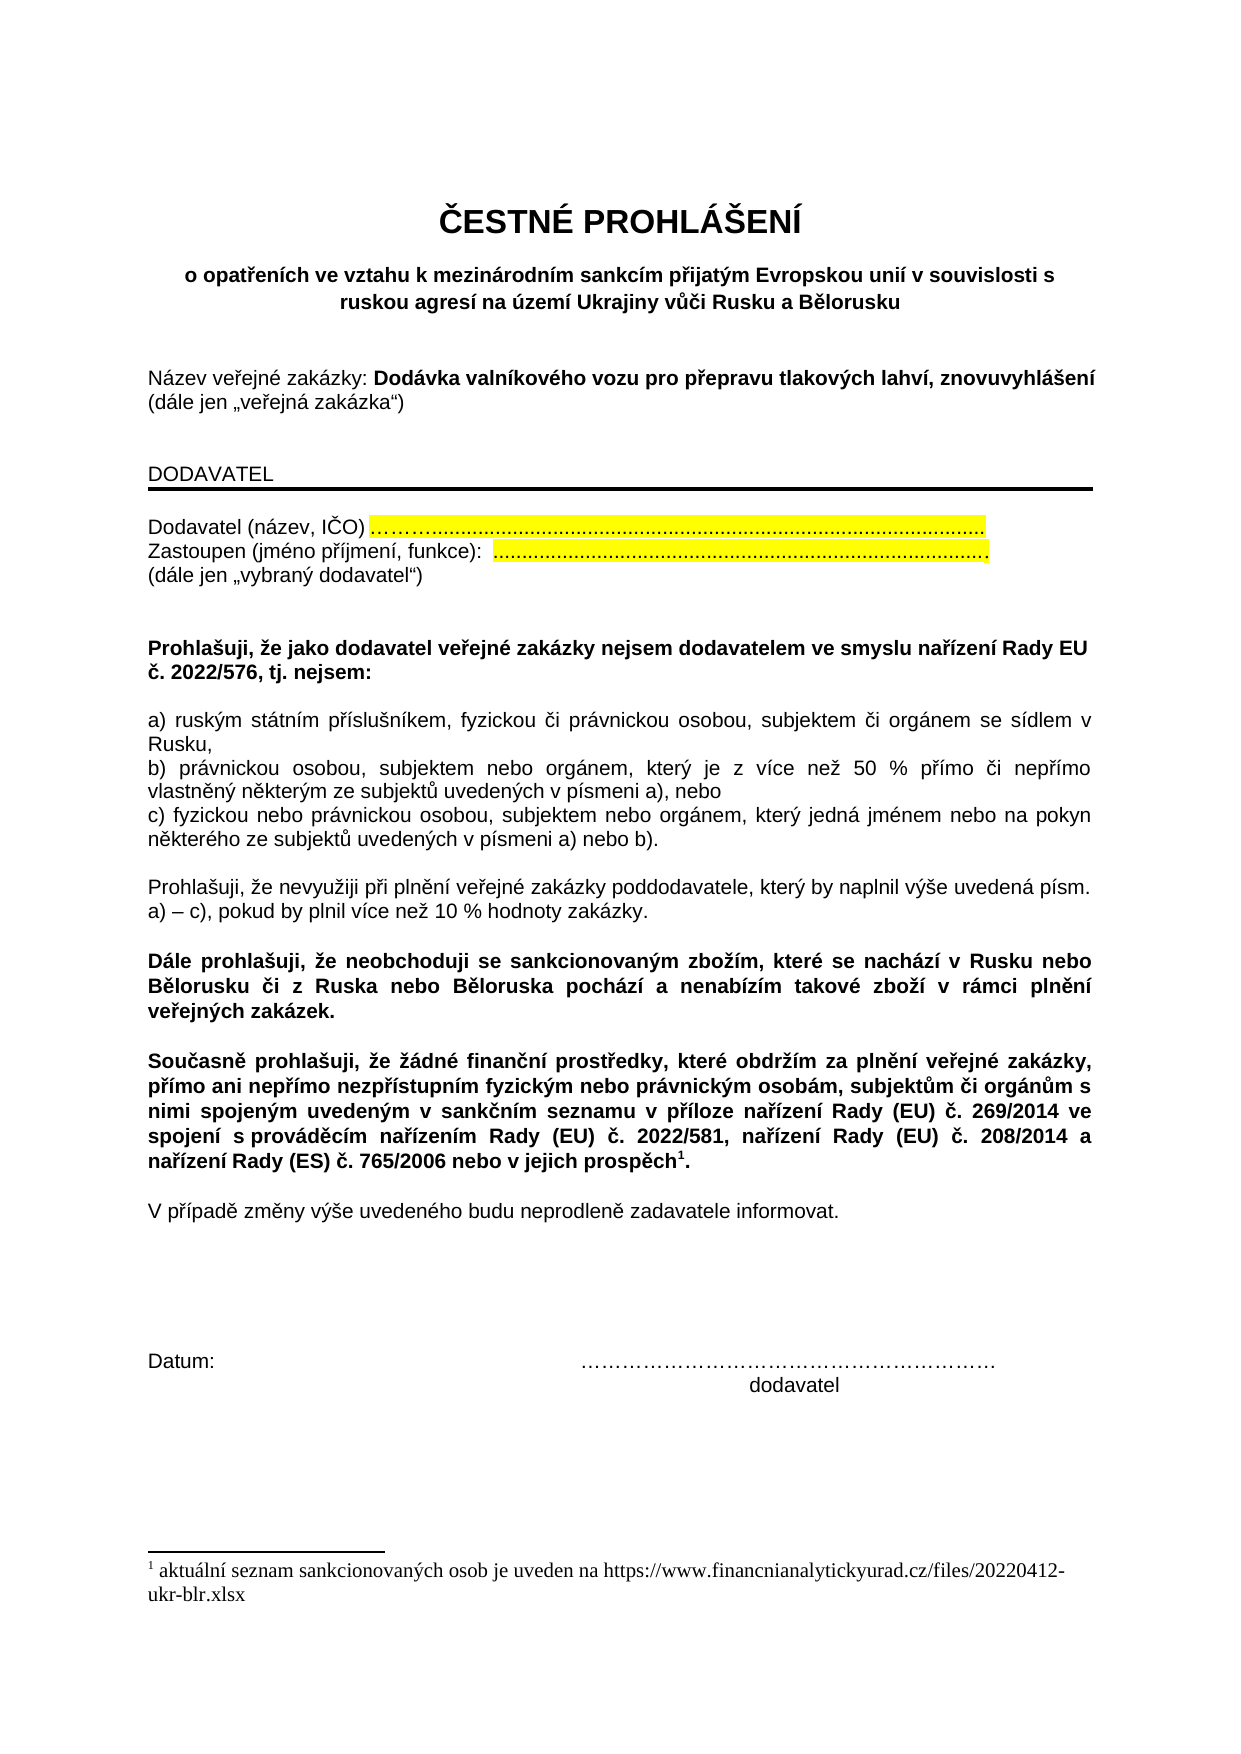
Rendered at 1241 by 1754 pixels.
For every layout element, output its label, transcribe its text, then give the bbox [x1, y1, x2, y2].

text (dále jen „veřejná zakázka“) [148, 389, 1093, 413]
text o opatřeních ve vztahu k mezinárodním sankcím přijatým Evropskou unií v souvislosti s ruskou agresí na území Ukrajiny vůči Rusku a Bělorusku [148, 263, 1093, 314]
subtitle Datum: …………………………………………………… [148, 1348, 1093, 1373]
subtitle ČESTNÉ PROHLÁŠENÍ [148, 214, 1093, 239]
text Prohlašuji, že nevyužiji při plnění veřejné zakázky poddodavatele, který by naplnil výše uvedená písm. a) – c), pokud by plnil více než 10 % hodnoty zakázky. [148, 875, 1093, 923]
text DODAVATEL [148, 461, 1093, 487]
text a) ruským státním příslušníkem, fyzickou či právnickou osobou, subjektem či orgánem se sídlem v Rusku, [148, 707, 1093, 755]
text Zastoupen (jméno příjmení, funkce): ...................................................................................... [148, 538, 1093, 563]
text c) fyzickou nebo právnickou osobou, subjektem nebo orgánem, který jedná jménem nebo na pokyn některého ze subjektů uvedených v písmeni a) nebo b). [148, 803, 1093, 851]
subtitle Současně prohlašuji, že žádné finanční prostředky, které obdržím za plnění veřejné zakázky, přímo ani nepřímo nezpřístupním fyzickým nebo právnickým osobám, subjektům či orgánům s nimi spojeným uvedeným v sankčním seznamu v příloze nařízení Rady (EU) č. 269/2014 ve spojení s prováděcím nařízením Rady (EU) č. 2022/581, nařízení Rady (EU) č. 208/2014 a nařízení Rady (ES) č. 765/2006 nebo v jejich prospěch. [148, 1048, 1093, 1173]
text Název veřejné zakázky: Dodávka valníkového vozu pro přepravu tlakových lahví, znovuvyhlášení [148, 366, 1122, 389]
text Dodavatel (název, IČO) ………................................................................................................ [148, 514, 1093, 538]
text Prohlašuji, že jako dodavatel veřejné zakázky nejsem dodavatelem ve smyslu nařízení Rady EU č. 2022/576, tj. nejsem: [148, 636, 1093, 683]
text b) právnickou osobou, subjektem nebo orgánem, který je z více než 50 % přímo či nepřímo vlastněný některým ze subjektů uvedených v písmeni a), nebo [148, 755, 1093, 803]
text (dále jen „vybraný dodavatel“) [148, 563, 1093, 587]
subtitle Dále prohlašuji, že neobchoduji se sankcionovaným zbožím, které se nachází v Rusku nebo Bělorusku či z Ruska nebo Běloruska pochází a nenabízím takové zboží v rámci plnění veřejných zakázek. [148, 948, 1093, 1023]
list dodavatel [664, 1373, 1196, 1397]
subtitle V případě změny výše uvedeného budu neprodleně zadavatele informovat. [148, 1198, 1093, 1223]
